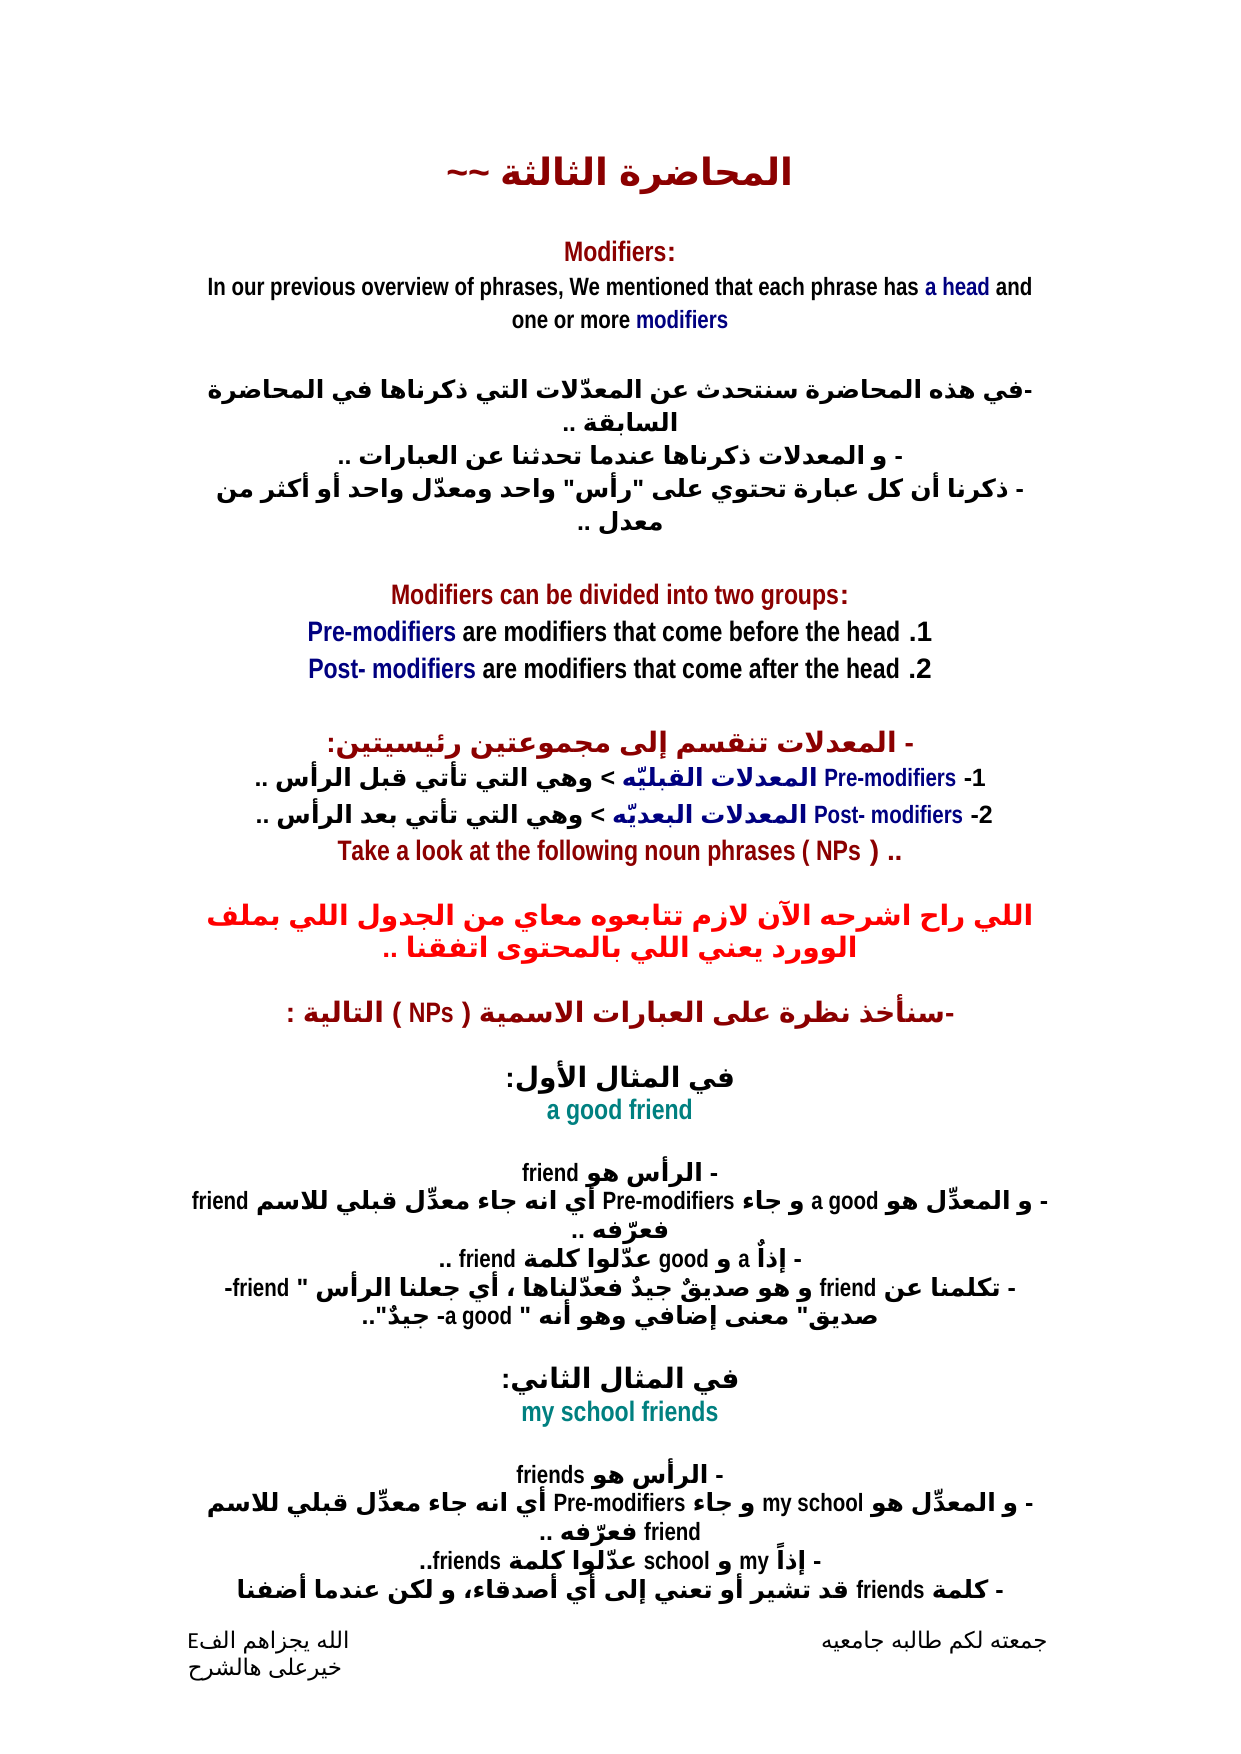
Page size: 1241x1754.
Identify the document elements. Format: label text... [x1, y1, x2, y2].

text المحاضرة الثالثة ~~ :Modifiers In our previous overview of phrases, We mentioned that each phrase has a head and one or more modifiers -في هذه المحاضرة سنتحدث عن المعدّلات التي ذكرناها في المحاضرة السابقة .. - و المعدلات ذكرناها عندما تحدثنا عن العبارات .. - ذكرنا أن كل عبارة تحتوي على "رأس" واحد ومعدّل واحد أو أكثر من معدل .. :Modifiers can be divided into two groups 1. Pre-modifiers are modifiers that come before the head 2. Post- modifiers are modifiers that come after the head - المعدلات تنقسم إلى مجموعتين رئيسيتين: 1- Pre-modifiers المعدلات القبليّه > وهي التي تأتي قبل الرأس .. 2- Post- modifiers المعدلات البعديّه > وهي التي تأتي بعد الرأس .. [187, 150, 1053, 829]
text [187, 834, 1053, 1603]
